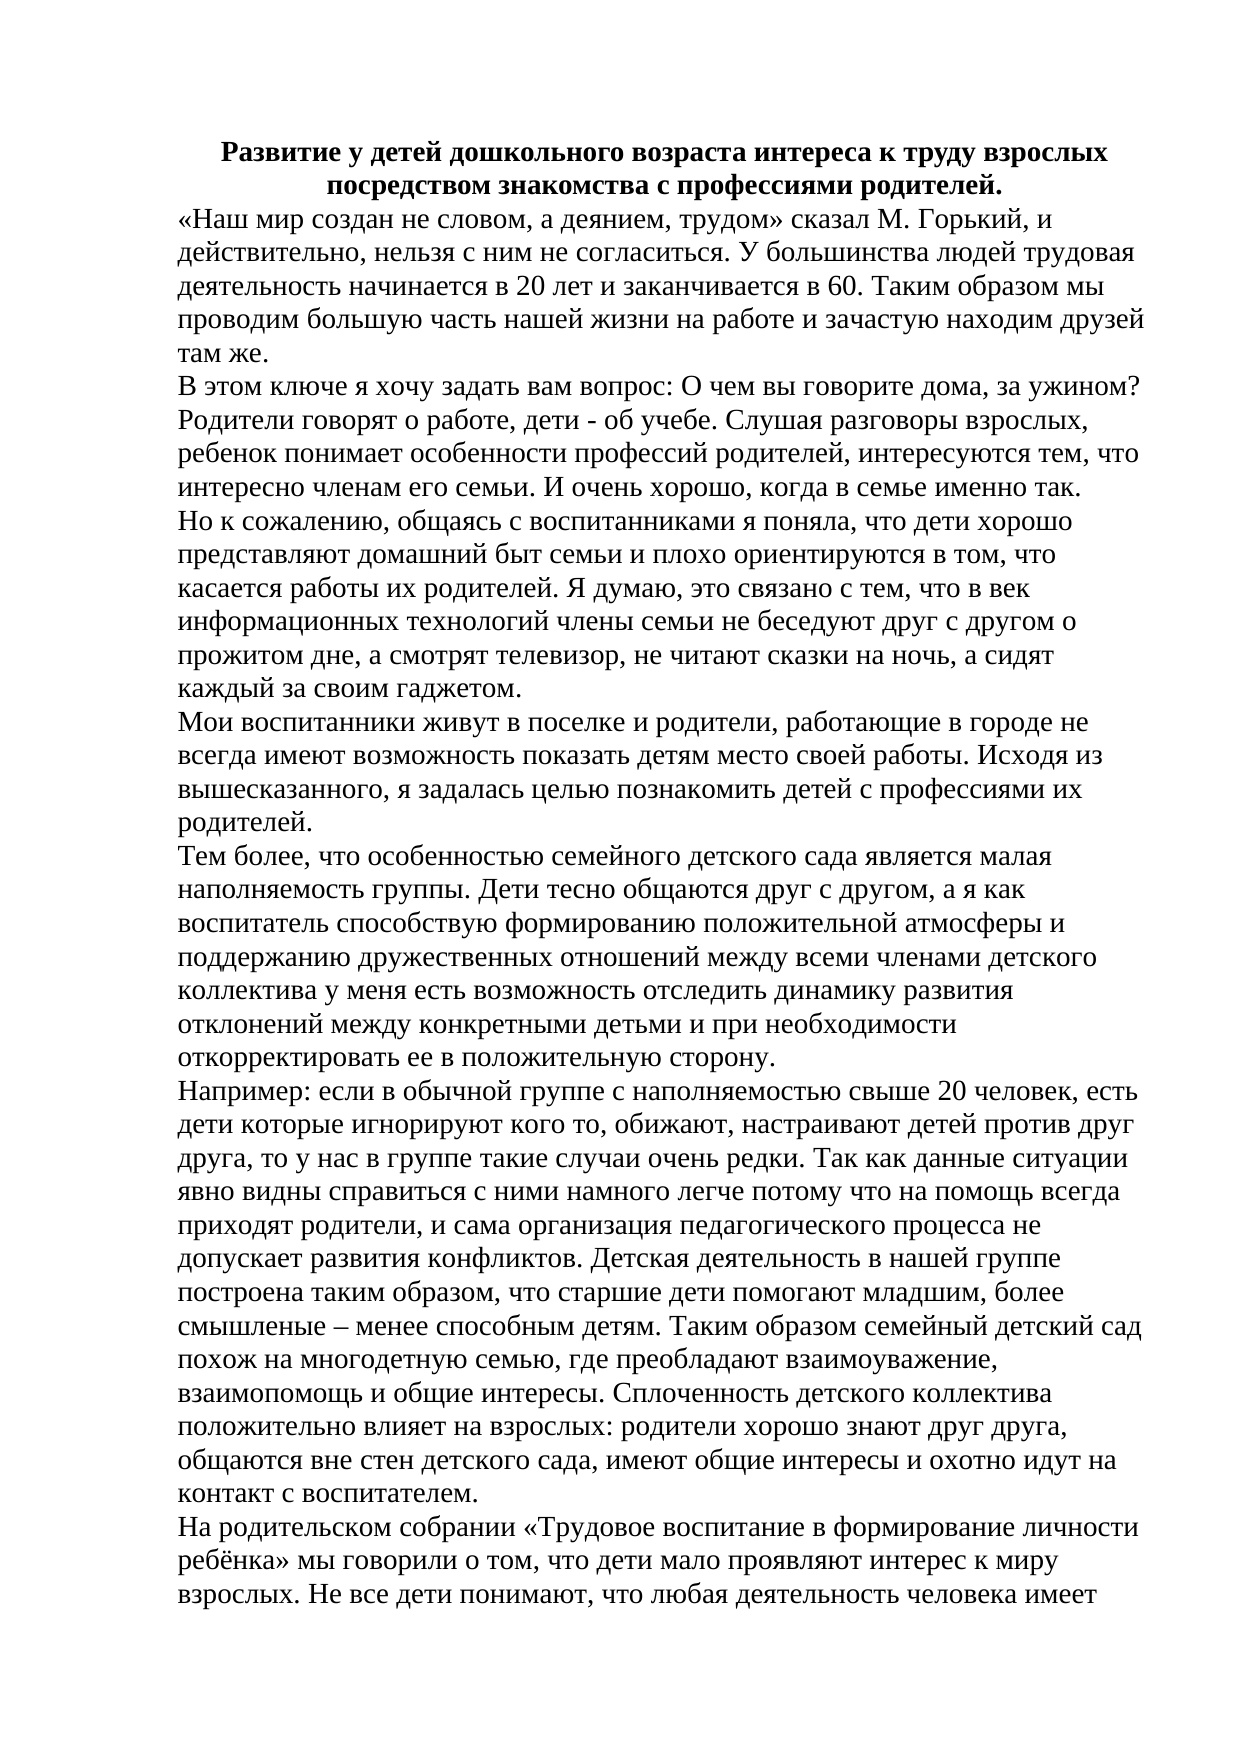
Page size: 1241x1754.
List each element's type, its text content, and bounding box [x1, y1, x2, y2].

text «Наш мир создан не словом, а деянием, трудом» сказал М. Горький, и действительно, нельзя с ним не согласиться. У большинства людей трудовая деятельность начинается в 20 лет и заканчивается в 60. Таким образом мы проводим большую часть нашей жизни на работе и зачастую находим друзей там же. [177, 201, 1152, 368]
text Но к сожалению, общаясь с воспитанниками я поняла, что дети хорошо представляют домашний быт семьи и плохо ориентируются в том, что касается работы их родителей. Я думаю, это связано с тем, что в век информационных технологий члены семьи не беседуют друг с другом о прожитом дне, а смотрят телевизор, не читают сказки на ночь, а сидят каждый за своим гаджетом. [177, 503, 1152, 704]
text Родители говорят о работе, дети - об учебе. Слушая разговоры взрослых, ребенок понимает особенности профессий родителей, интересуются тем, что интересно членам его семьи. И очень хорошо, когда в семье именно так. [177, 402, 1152, 503]
text Мои воспитанники живут в поселке и родители, работающие в городе не всегда имеют возможность показать детям место своей работы. Исходя из вышесказанного, я задалась целью познакомить детей с профессиями их родителей. [177, 704, 1152, 838]
text Например: если в обычной группе с наполняемостью свыше 20 человек, есть дети которые игнорируют кого то, обижают, настраивают детей против друг друга, то у нас в группе такие случаи очень редки. Так как данные ситуации явно видны справиться с ними намного легче потому что на помощь всегда приходят родители, и сама организация педагогического процесса не допускает развития конфликтов. Детская деятельность в нашей группе построена таким образом, что старшие дети помогают младшим, более смышленые – менее способным детям. Таким образом семейный детский сад похож на многодетную семью, где преобладают взаимоуважение, взаимопомощь и общие интересы. Сплоченность детского коллектива положительно влияет на взрослых: родители хорошо знают друг друга, общаются вне стен детского сада, имеют общие интересы и охотно идут на контакт с воспитателем. [177, 1073, 1152, 1509]
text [177, 1509, 1152, 1609]
text В этом ключе я хочу задать вам вопрос: О чем вы говорите дома, за ужином? [177, 368, 1152, 402]
text Тем более, что особенностью семейного детского сада является малая наполняемость группы. Дети тесно общаются друг с другом, а я как воспитатель способствую формированию положительной атмосферы и поддержанию дружественных отношений между всеми членами детского коллектива у меня есть возможность отследить динамику развития отклонений между конкретными детьми и при необходимости откорректировать ее в положительную сторону. [177, 838, 1152, 1073]
text Развитие у детей дошкольного возраста интереса к труду взрослых посредством знакомства с профессиями родителей. [177, 134, 1152, 201]
